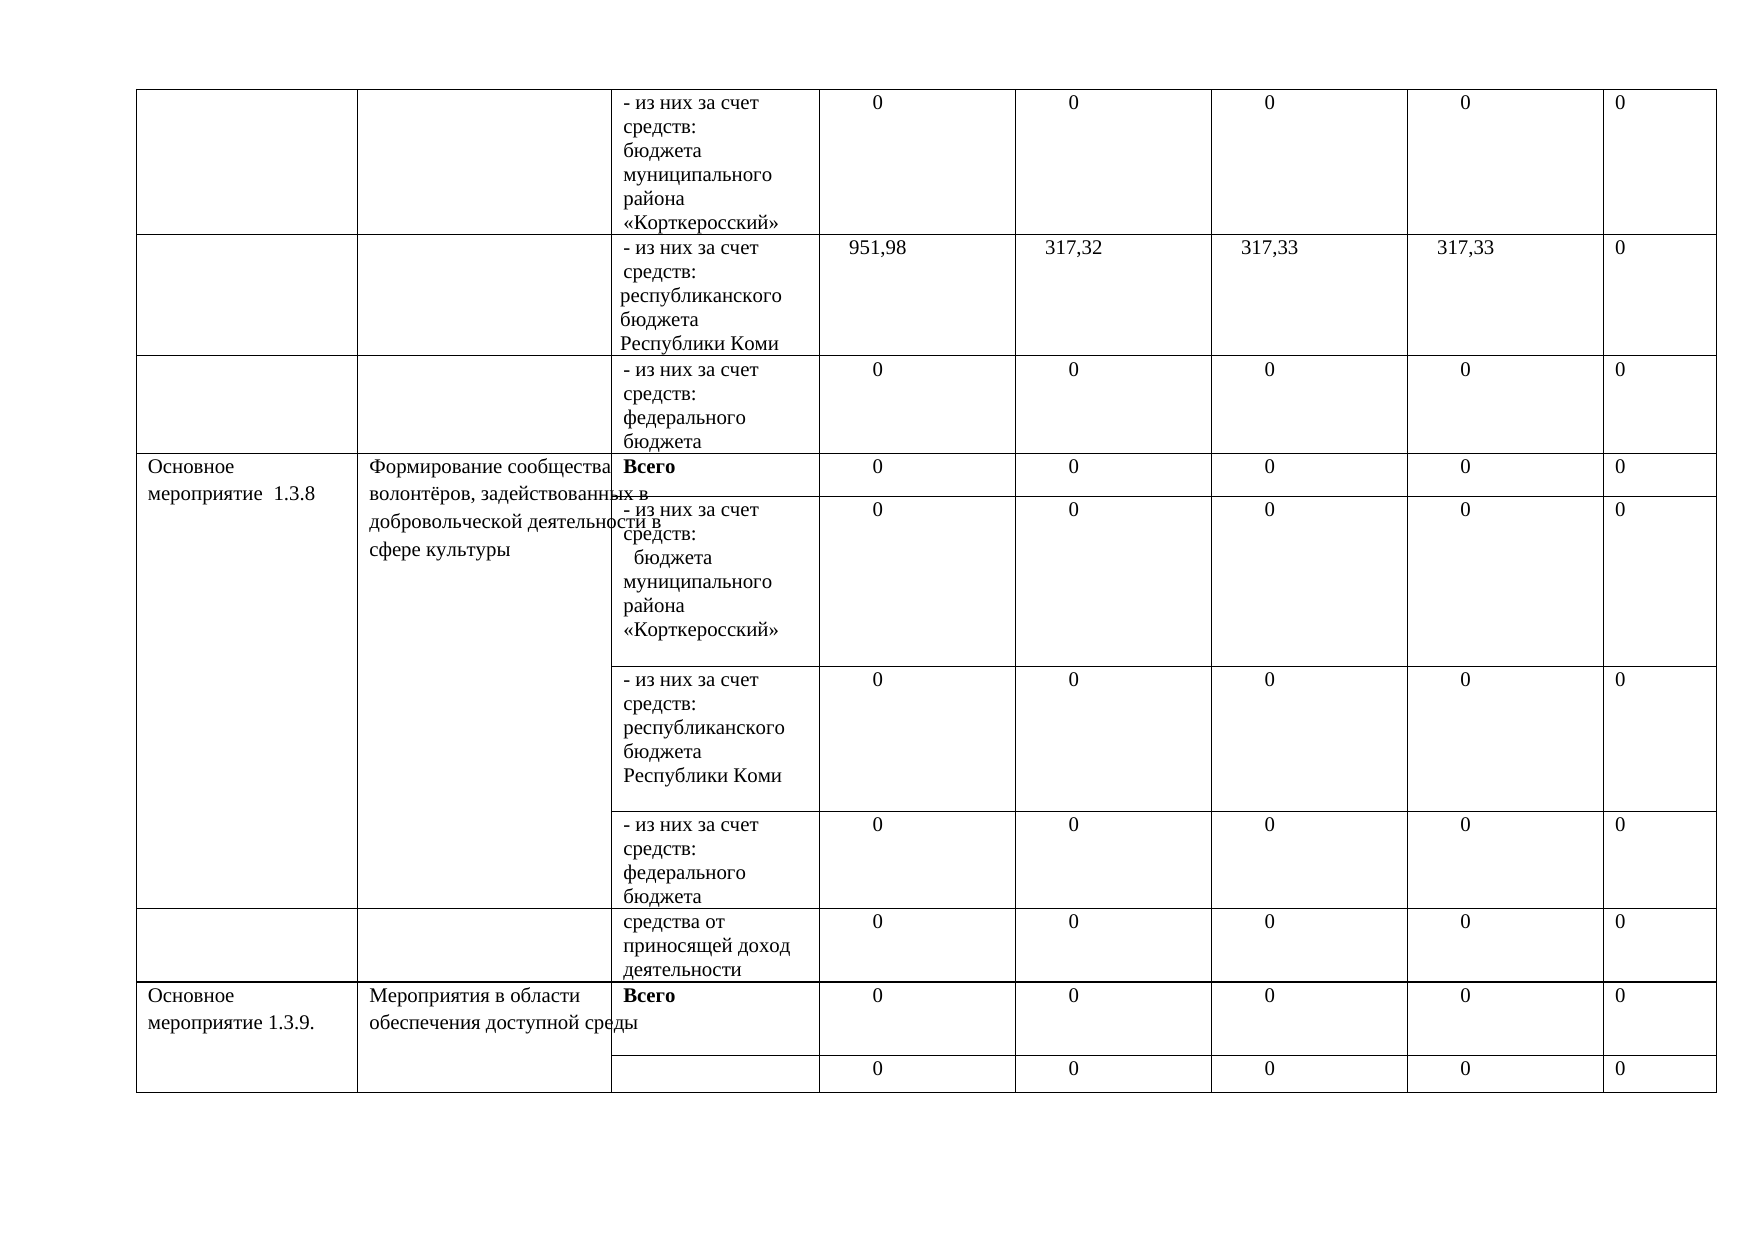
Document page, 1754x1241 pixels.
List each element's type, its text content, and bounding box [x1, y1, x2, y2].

table_cell 0 [1408, 454, 1603, 496]
table_cell 0 [1408, 812, 1603, 908]
table_cell 0 [1016, 497, 1211, 666]
table_cell 0 [1016, 983, 1211, 1055]
table_cell Всего [612, 983, 819, 1055]
table_cell 0 [1212, 1056, 1407, 1092]
table_cell 0 [820, 812, 1015, 908]
table_cell 0 [1408, 90, 1603, 234]
table_cell 317,32 [1016, 235, 1211, 355]
table_cell - из них за счет средств: бюджета муниципального района «Корткеросский» [612, 90, 819, 234]
table_cell 0 [1212, 90, 1407, 234]
table_cell 0 [1212, 497, 1407, 666]
table_cell - из них за счет средств: бюджета муниципального района «Корткеросский» [612, 497, 819, 666]
table_cell 0 [1408, 667, 1603, 811]
table_cell 0 [1604, 812, 1716, 908]
table_cell - из них за счет средств: федерального бюджета [612, 812, 819, 908]
table_cell 0 [1408, 356, 1603, 453]
table_cell 0 [1604, 1056, 1716, 1092]
table_cell 0 [1016, 909, 1211, 981]
table_cell 0 [1604, 983, 1716, 1055]
table_cell 0 [1016, 812, 1211, 908]
table_cell [358, 909, 611, 981]
table_cell 951,98 [820, 235, 1015, 355]
table_cell [137, 90, 357, 234]
table_cell 0 [1604, 667, 1716, 811]
table_cell 0 [1212, 983, 1407, 1055]
table_cell 0 [1408, 497, 1603, 666]
table_cell [358, 356, 611, 453]
table_cell 0 [1408, 983, 1603, 1055]
table_cell 317,33 [1212, 235, 1407, 355]
table_cell - из них за счет средств: федерального бюджета [612, 356, 819, 453]
table_cell 0 [1604, 235, 1716, 355]
table_cell 0 [1604, 454, 1716, 496]
table_cell 0 [820, 90, 1015, 234]
table_cell 0 [820, 909, 1015, 981]
table_cell 0 [820, 356, 1015, 453]
table_cell 0 [1212, 812, 1407, 908]
table_cell [137, 909, 357, 981]
table_cell Основное мероприятие 1.3.9. [137, 983, 357, 1092]
table_cell 0 [1016, 667, 1211, 811]
table_cell Основное мероприятие 1.3.8 [137, 454, 357, 908]
table_cell 0 [1016, 1056, 1211, 1092]
table_cell [137, 235, 357, 355]
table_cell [612, 1056, 819, 1092]
table_cell средства от приносящей доход деятельности [612, 909, 819, 981]
table_cell 0 [1016, 356, 1211, 453]
table_cell 0 [820, 1056, 1015, 1092]
table_cell [358, 90, 611, 234]
table_cell 0 [1212, 454, 1407, 496]
table_cell 317,33 [1408, 235, 1603, 355]
table_cell 0 [1016, 454, 1211, 496]
table_cell 0 [1212, 909, 1407, 981]
table_cell 0 [820, 667, 1015, 811]
table_cell 0 [1604, 909, 1716, 981]
table_cell 0 [1408, 1056, 1603, 1092]
table_cell 0 [1016, 90, 1211, 234]
table_cell Всего [612, 454, 819, 496]
table_cell Мероприятия в области обеспечения доступной среды [358, 983, 611, 1092]
table_cell 0 [1212, 667, 1407, 811]
table_cell [358, 235, 611, 355]
table_cell Формирование сообщества волонтёров, задействованных в добровольческой деятельности в сфере культуры [358, 454, 611, 908]
table_cell 0 [1604, 90, 1716, 234]
table_cell 0 [1408, 909, 1603, 981]
table_cell - из них за счет средств: республиканского бюджета Республики Коми [612, 667, 819, 811]
table_cell - из них за счет средств: республиканского бюджета Республики Коми [612, 235, 819, 355]
table_cell 0 [820, 497, 1015, 666]
table_cell 0 [1212, 356, 1407, 453]
table_cell [137, 356, 357, 453]
table_cell 0 [1604, 356, 1716, 453]
table_cell 0 [820, 454, 1015, 496]
table_cell 0 [1604, 497, 1716, 666]
table_cell 0 [820, 983, 1015, 1055]
